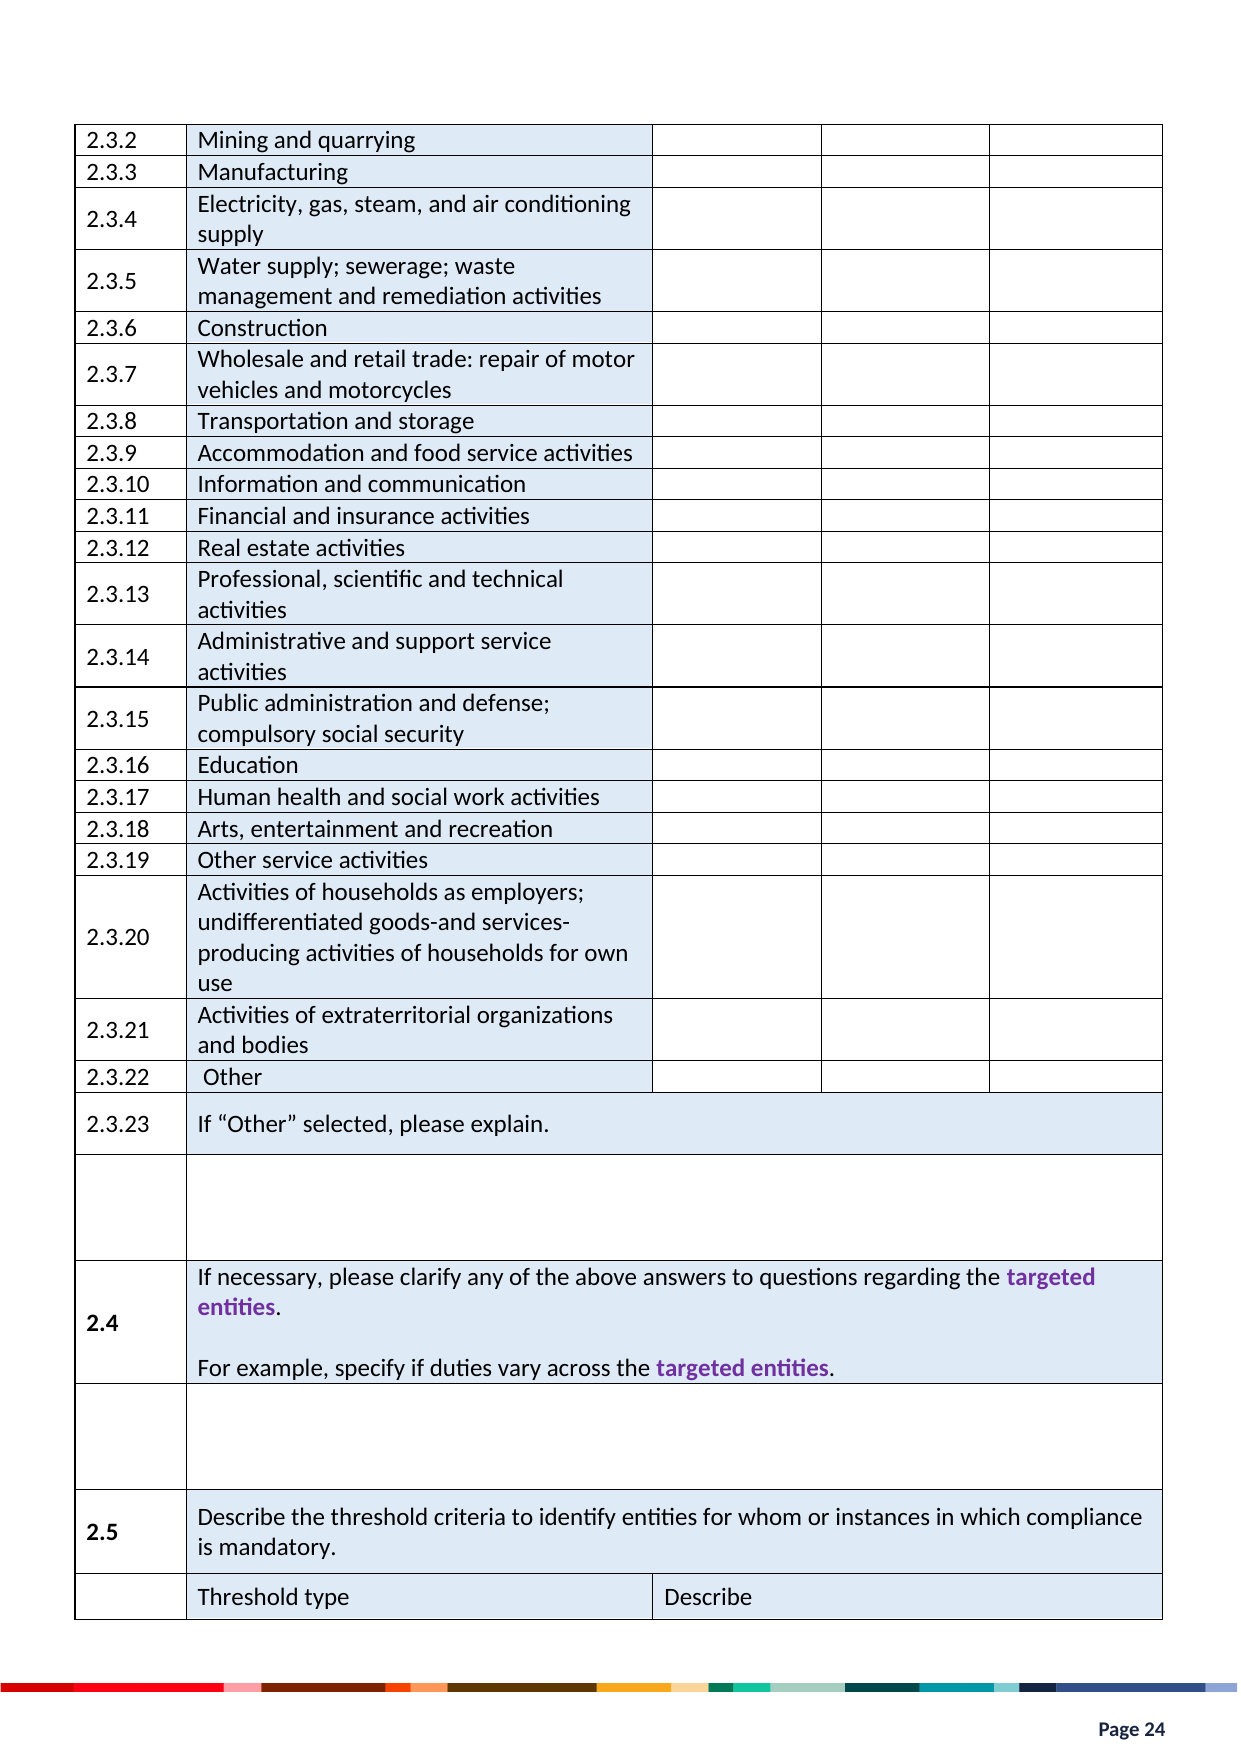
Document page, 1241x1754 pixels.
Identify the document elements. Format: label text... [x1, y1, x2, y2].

table_cell Real estate activities [187, 532, 652, 562]
table_cell Wholesale and retail trade: repair of motor vehicles and motorcycles [187, 344, 652, 404]
table_cell [990, 750, 1162, 780]
table_cell [990, 406, 1162, 436]
table_cell If necessary, please clarify any of the above answers to questions regarding the targeted entities. For example, specify if duties vary across the targeted entities. [187, 1261, 1162, 1383]
table_cell Describe the threshold criteria to identify entities for whom or instances in which compliance is mandatory. [187, 1490, 1162, 1573]
table_cell [822, 781, 989, 812]
table_cell [653, 437, 821, 468]
table_cell [653, 844, 821, 875]
picture [0, 1683, 1236, 1692]
table_cell [990, 999, 1162, 1060]
table_cell [822, 250, 989, 311]
table_cell 2.3.13 [76, 563, 186, 624]
table_cell Public administration and defense; compulsory social security [187, 688, 652, 748]
table_cell [653, 125, 821, 155]
table_cell Activities of extraterritorial organizations and bodies [187, 999, 652, 1060]
table_cell [822, 813, 989, 843]
table_cell Mining and quarrying [187, 125, 652, 155]
table_cell [653, 1061, 821, 1092]
table_cell [990, 625, 1162, 686]
table_cell 2.3.16 [76, 750, 186, 780]
table_cell 2.3.15 [76, 688, 186, 748]
table_cell [990, 563, 1162, 624]
table_cell [822, 312, 989, 342]
table_cell [990, 437, 1162, 468]
table_cell 2.5 [76, 1490, 186, 1573]
table_cell Manufacturing [187, 156, 652, 187]
table_cell 2.3.20 [76, 876, 186, 998]
table_cell 2.3.9 [76, 437, 186, 468]
table_cell 2.4 [76, 1261, 186, 1383]
table_cell [653, 406, 821, 436]
table_cell [990, 344, 1162, 404]
table_cell [990, 188, 1162, 249]
table_cell [653, 500, 821, 531]
table_cell [990, 125, 1162, 155]
table_cell Electricity, gas, steam, and air conditioning supply [187, 188, 652, 249]
table_cell [822, 500, 989, 531]
table_cell Financial and insurance activities [187, 500, 652, 531]
table_cell [990, 844, 1162, 875]
table_cell [653, 876, 821, 998]
table_cell [653, 781, 821, 812]
table_cell [990, 813, 1162, 843]
table_cell Other service activities [187, 844, 652, 875]
table_cell If “Other” selected, please explain. [187, 1093, 1162, 1154]
table_cell [822, 688, 989, 748]
table_cell 2.3.11 [76, 500, 186, 531]
table_cell [653, 999, 821, 1060]
table_cell 2.3.10 [76, 469, 186, 499]
table_cell [990, 469, 1162, 499]
table_cell [822, 750, 989, 780]
table_cell Human health and social work activities [187, 781, 652, 812]
table_cell [822, 876, 989, 998]
table_cell [990, 781, 1162, 812]
table_cell [822, 844, 989, 875]
table_cell [822, 563, 989, 624]
table_cell Activities of households as employers; undifferentiated goods-and services-producing activities of households for own use [187, 876, 652, 998]
table_cell [990, 688, 1162, 748]
table_cell [653, 156, 821, 187]
table_cell 2.3.17 [76, 781, 186, 812]
table_cell 2.3.8 [76, 406, 186, 436]
table_cell Arts, entertainment and recreation [187, 813, 652, 843]
table_cell [822, 188, 989, 249]
table_cell 2.3.7 [76, 344, 186, 404]
table_cell [822, 344, 989, 404]
table_cell [76, 1574, 186, 1618]
table_cell 2.3.6 [76, 312, 186, 342]
table_cell [653, 688, 821, 748]
table_cell [990, 156, 1162, 187]
table_cell 2.3.12 [76, 532, 186, 562]
table_cell Other [187, 1061, 652, 1092]
table_cell [187, 1384, 1162, 1489]
table_cell Construction [187, 312, 652, 342]
table_cell Threshold type [187, 1574, 652, 1618]
table_cell [822, 1061, 989, 1092]
table_cell [653, 563, 821, 624]
table_cell 2.3.14 [76, 625, 186, 686]
table_cell 2.3.23 [76, 1093, 186, 1154]
table_cell [822, 125, 989, 155]
table_cell 2.3.18 [76, 813, 186, 843]
table_cell [822, 532, 989, 562]
table_cell 2.3.2 [76, 125, 186, 155]
table_cell Education [187, 750, 652, 780]
table_cell 2.3.3 [76, 156, 186, 187]
table_cell [187, 1155, 1162, 1260]
table_cell [990, 876, 1162, 998]
table_cell [990, 500, 1162, 531]
table_cell [653, 469, 821, 499]
table_cell [653, 344, 821, 404]
table_cell [76, 1384, 186, 1489]
table_cell [990, 1061, 1162, 1092]
table_cell Describe [653, 1574, 1162, 1618]
table_cell 2.3.4 [76, 188, 186, 249]
table_cell Accommodation and food service activities [187, 437, 652, 468]
table_cell [653, 312, 821, 342]
table_cell [653, 250, 821, 311]
table_cell [990, 312, 1162, 342]
table_cell [990, 532, 1162, 562]
table_cell [653, 625, 821, 686]
table_cell Water supply; sewerage; waste management and remediation activities [187, 250, 652, 311]
table_cell Information and communication [187, 469, 652, 499]
table_cell [822, 156, 989, 187]
table_cell 2.3.19 [76, 844, 186, 875]
table_cell [822, 437, 989, 468]
table_cell [653, 813, 821, 843]
table_cell Professional, scientific and technical activities [187, 563, 652, 624]
table_cell [76, 1155, 186, 1260]
table_cell [653, 188, 821, 249]
table_cell Administrative and support service activities [187, 625, 652, 686]
table_cell [990, 250, 1162, 311]
table_cell [653, 532, 821, 562]
table_cell 2.3.21 [76, 999, 186, 1060]
table_cell 2.3.5 [76, 250, 186, 311]
table_cell Transportation and storage [187, 406, 652, 436]
table_cell [822, 999, 989, 1060]
table_cell [822, 625, 989, 686]
table_cell [822, 469, 989, 499]
table_cell [653, 750, 821, 780]
table_cell [822, 406, 989, 436]
table_cell 2.3.22 [76, 1061, 186, 1092]
